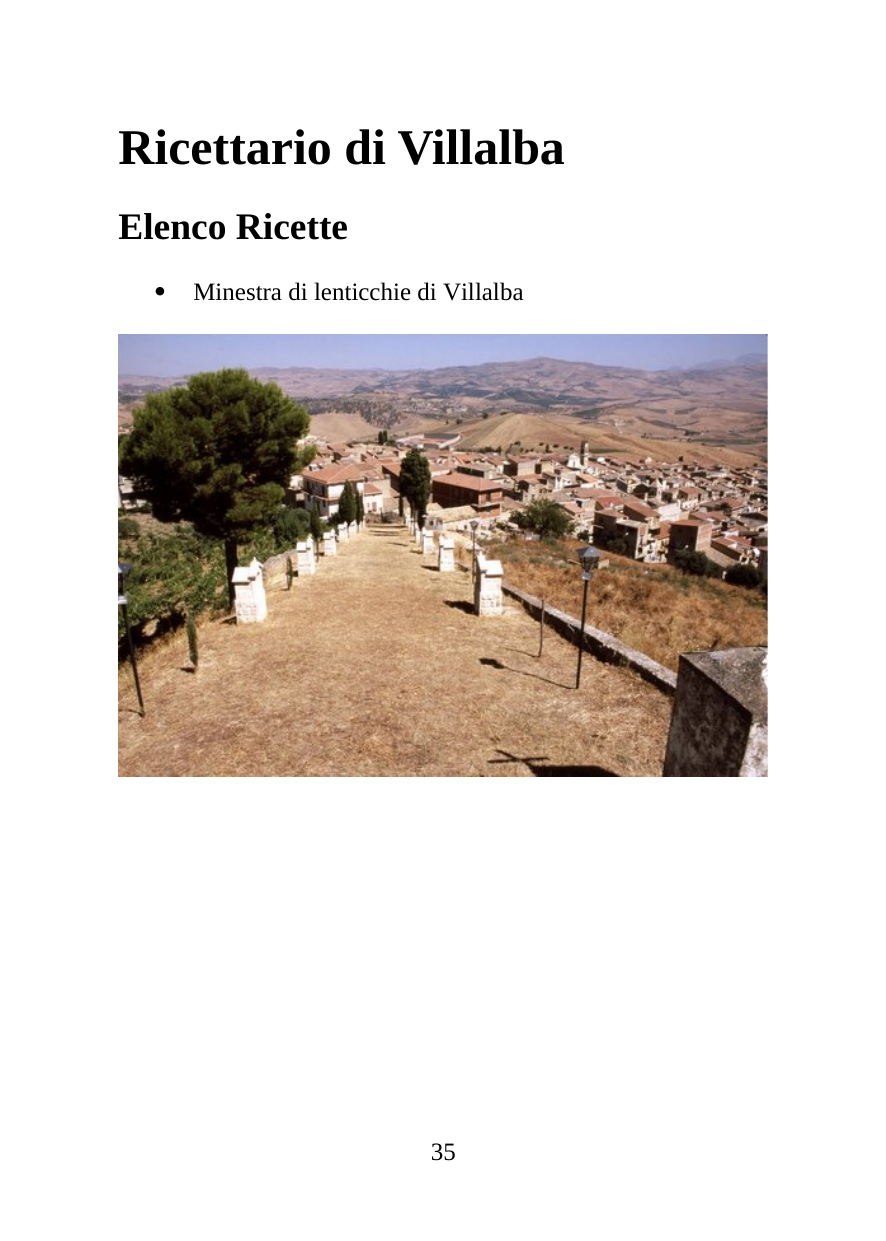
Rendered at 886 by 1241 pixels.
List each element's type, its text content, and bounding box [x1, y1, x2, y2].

subtitle Elenco Ricette [118, 204, 797, 248]
list Minestra di lenticchie di Villalba [156, 277, 797, 306]
picture [118, 334, 768, 777]
subtitle Ricettario di Villalba [118, 118, 797, 175]
